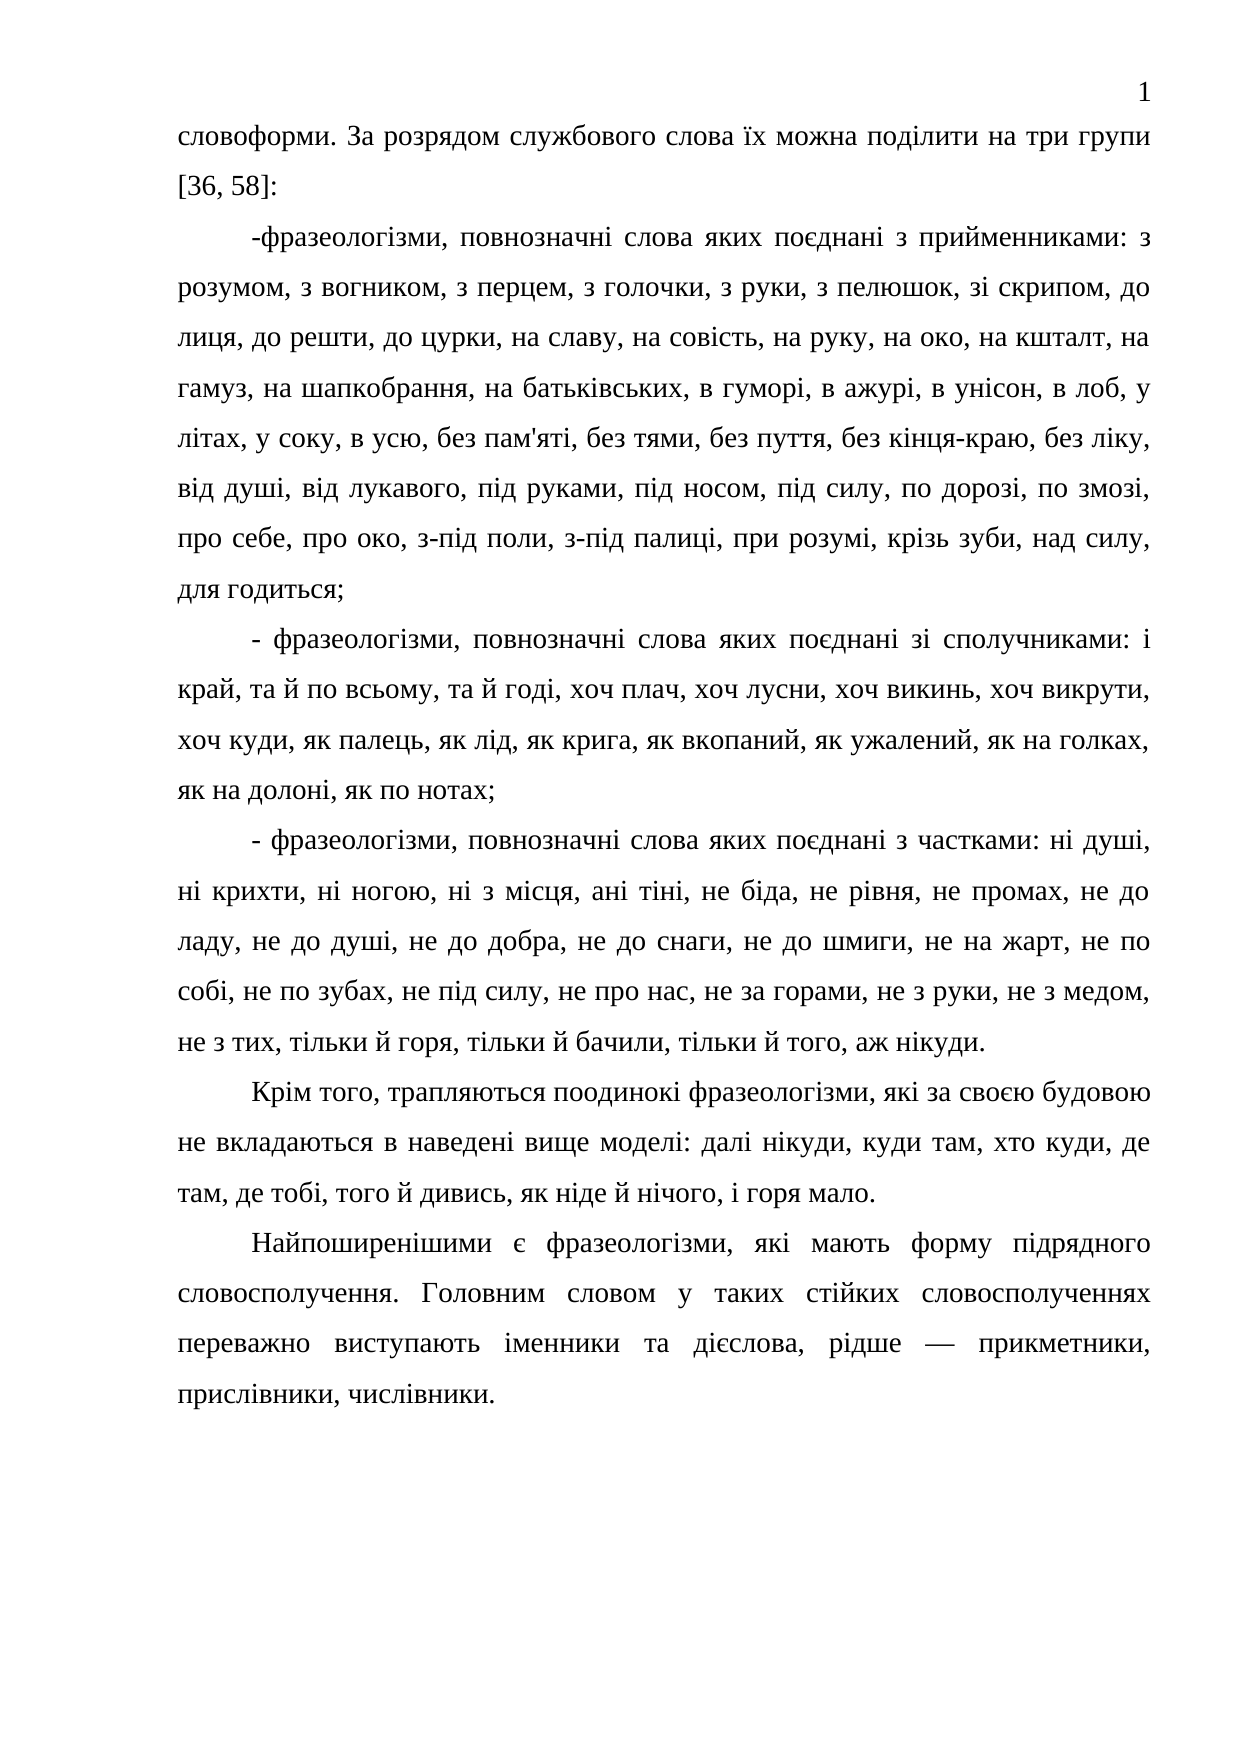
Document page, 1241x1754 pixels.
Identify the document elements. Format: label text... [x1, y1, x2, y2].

text Найпоширенішими є фразеологізми, які мають форму підрядного словосполучення. Головним словом у таких стійких словосполученнях переважно виступають іменники та дієслова, рідше — прикметники, прислівники, числівники. [177, 1225, 1152, 1409]
text Крім того, трапляються поодинокі фразеологізми, які за своєю будовою не вкладаються в наведені вище моделі: далі нікуди, куди там, хто куди, де там, де тобі, того й дивись, як ніде й нічого, і горя мало. [177, 1074, 1152, 1208]
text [177, 118, 1152, 202]
text - фразеологізми, повнозначні слова яких поєднані з частками: ні душі, ні крихти, ні ногою, ні з місця, ані тіні, не біда, не рівня, не промах, не до ладу, не до душі, не до добра, не до снаги, не до шмиги, не на жарт, не по собі, не по зубах, не під силу, не про нас, не за горами, не з руки, не з медом, не з тих, тільки й горя, тільки й бачили, тільки й того, аж нікуди. [177, 822, 1152, 1057]
text - фразеологізми, повнозначні слова яких поєднані зі сполучниками: і край, та й по всьому, та й годі, хоч плач, хоч лусни, хоч викинь, хоч викрути, хоч куди, як палець, як лід, як крига, як вкопаний, як ужалений, як на голках, як на долоні, як по нотах; [177, 621, 1152, 806]
text -фразеологізми, повнозначні слова яких поєднані з прийменниками: з розумом, з вогником, з перцем, з голочки, з руки, з пелюшок, зі скрипом, до лиця, до решти, до цурки, на славу, на совість, на руку, на око, на кшталт, на гамуз, на шапкобрання, на батьківських, в гуморі, в ажурі, в унісон, в лоб, у літах, у соку, в усю, без пам'яті, без тями, без пуття, без кінця-краю, без ліку, від душі, від лукавого, під руками, під носом, під силу, по дорозі, по змозі, про себе, про око, з-під поли, з-під палиці, при розумі, крізь зуби, над силу, для годиться; [177, 219, 1152, 604]
